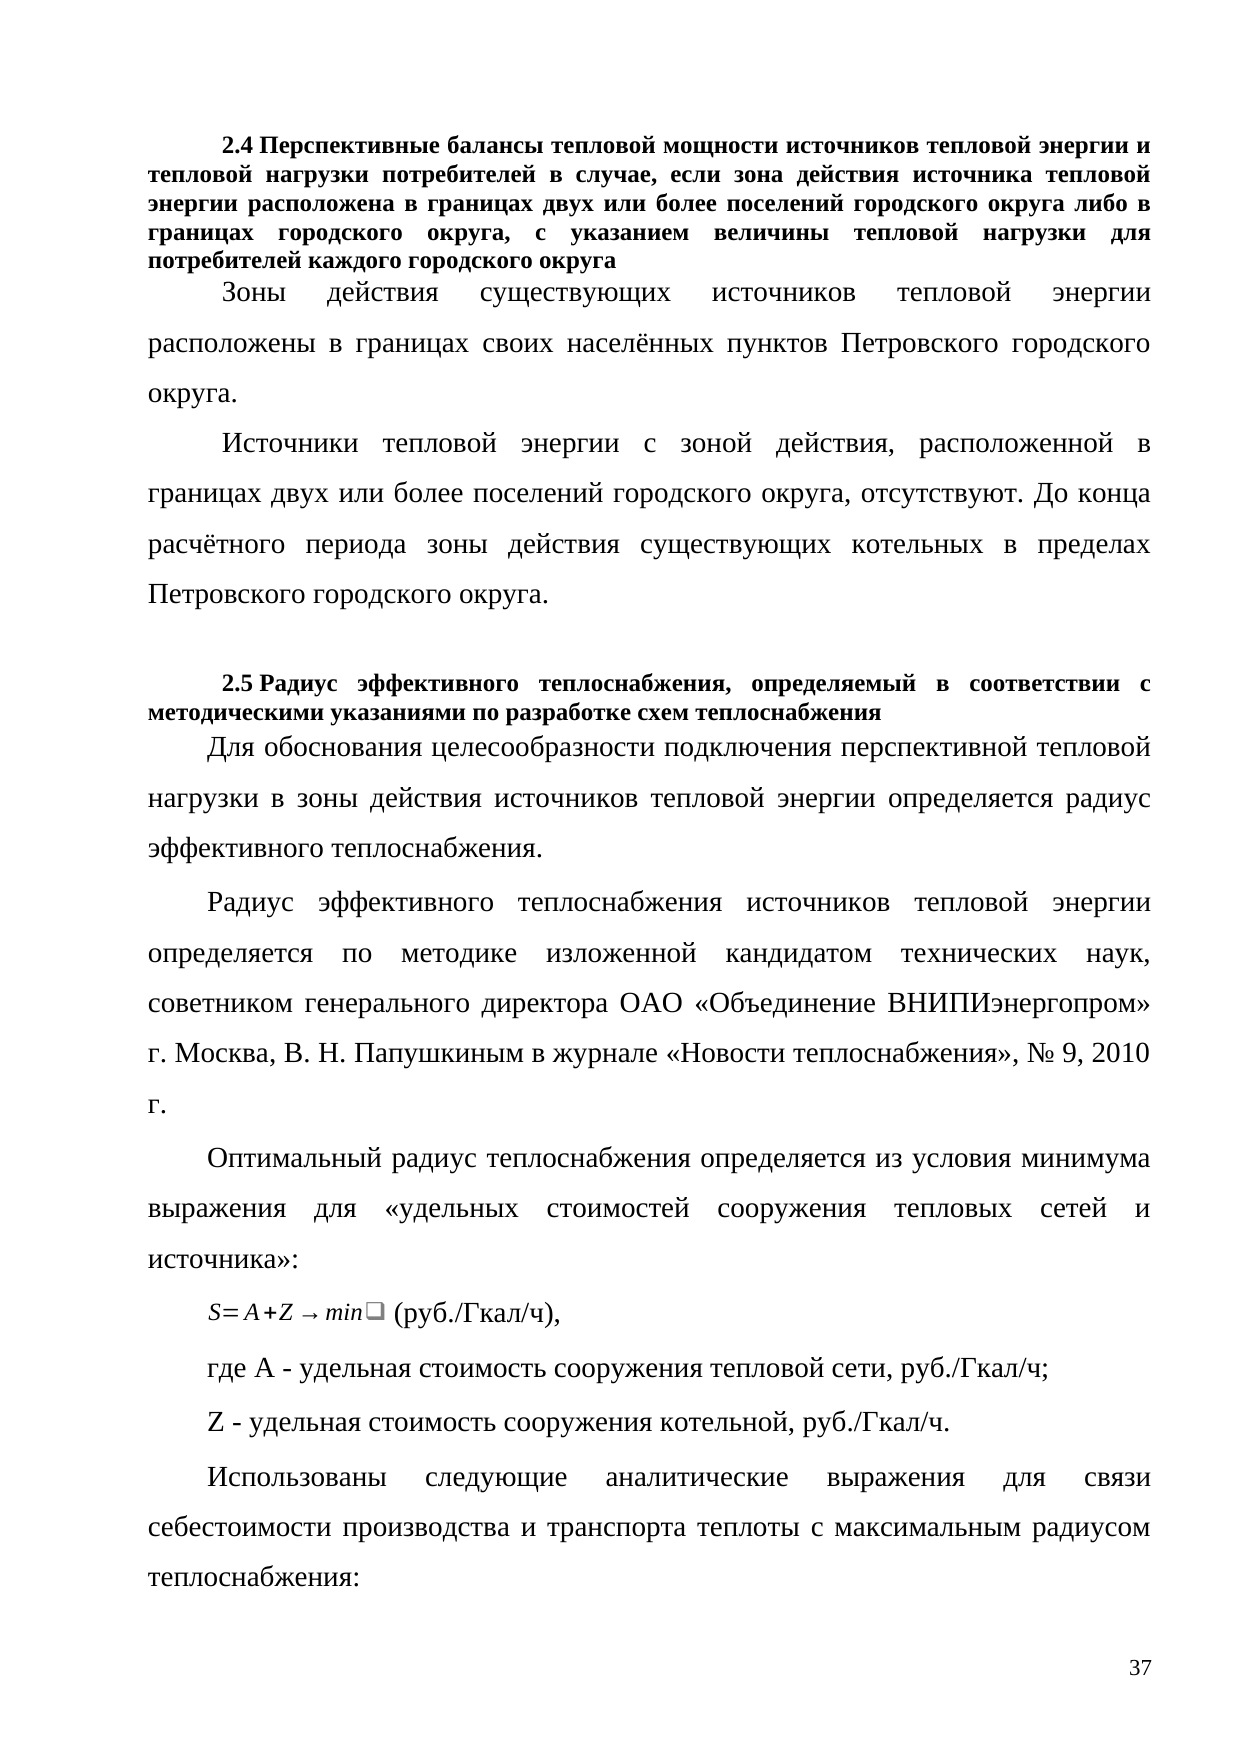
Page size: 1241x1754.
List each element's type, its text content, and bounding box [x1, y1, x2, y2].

text Для обоснования целесообразности подключения перспективной тепловой нагрузки в зоны действия источников тепловой энергии определяется радиус эффективного теплоснабжения. [148, 729, 1152, 864]
text Источники тепловой энергии с зоной действия, расположенной в границах двух или более поселений городского округа, отсутствуют. До конца расчётного периода зоны действия существующих котельных в пределах Петровского городского округа. [148, 425, 1152, 610]
subtitle Радиус эффективного теплоснабжения, определяемый в соответствии с методическими указаниями по разработке схем теплоснабжения [148, 668, 1152, 725]
text Оптимальный радиус теплоснабжения определяется из условия минимума выражения для «удельных стоимостей сооружения тепловых сетей и источника»: [148, 1140, 1152, 1274]
text где А - удельная стоимость сооружения тепловой сети, руб./Гкал/ч; [148, 1350, 1152, 1383]
text Зоны действия существующих источников тепловой энергии расположены в границах своих населённых пунктов Петровского городского округа. [148, 274, 1152, 408]
text Z - удельная стоимость сооружения котельной, руб./Гкал/ч. [148, 1404, 1152, 1438]
text Использованы следующие аналитические выражения для связи себестоимости производства и транспорта теплоты с максимальным радиусом теплоснабжения: [148, 1459, 1152, 1593]
text Радиус эффективного теплоснабжения источников тепловой энергии определяется по методике изложенной кандидатом технических наук, советником генерального директора ОАО «Объединение ВНИПИэнергопром» г. Москва, В. Н. Папушкиным в журнале «Новости теплоснабжения», № 9, 2010 г. [148, 884, 1152, 1119]
text (руб./Гкал/ч), [148, 1295, 1152, 1329]
subtitle Перспективные балансы тепловой мощности источников тепловой энергии и тепловой нагрузки потребителей в случае, если зона действия источника тепловой энергии расположена в границах двух или более поселений городского округа либо в границах городского округа, с указанием величины тепловой нагрузки для потребителей каждого городского округа [148, 131, 1152, 274]
